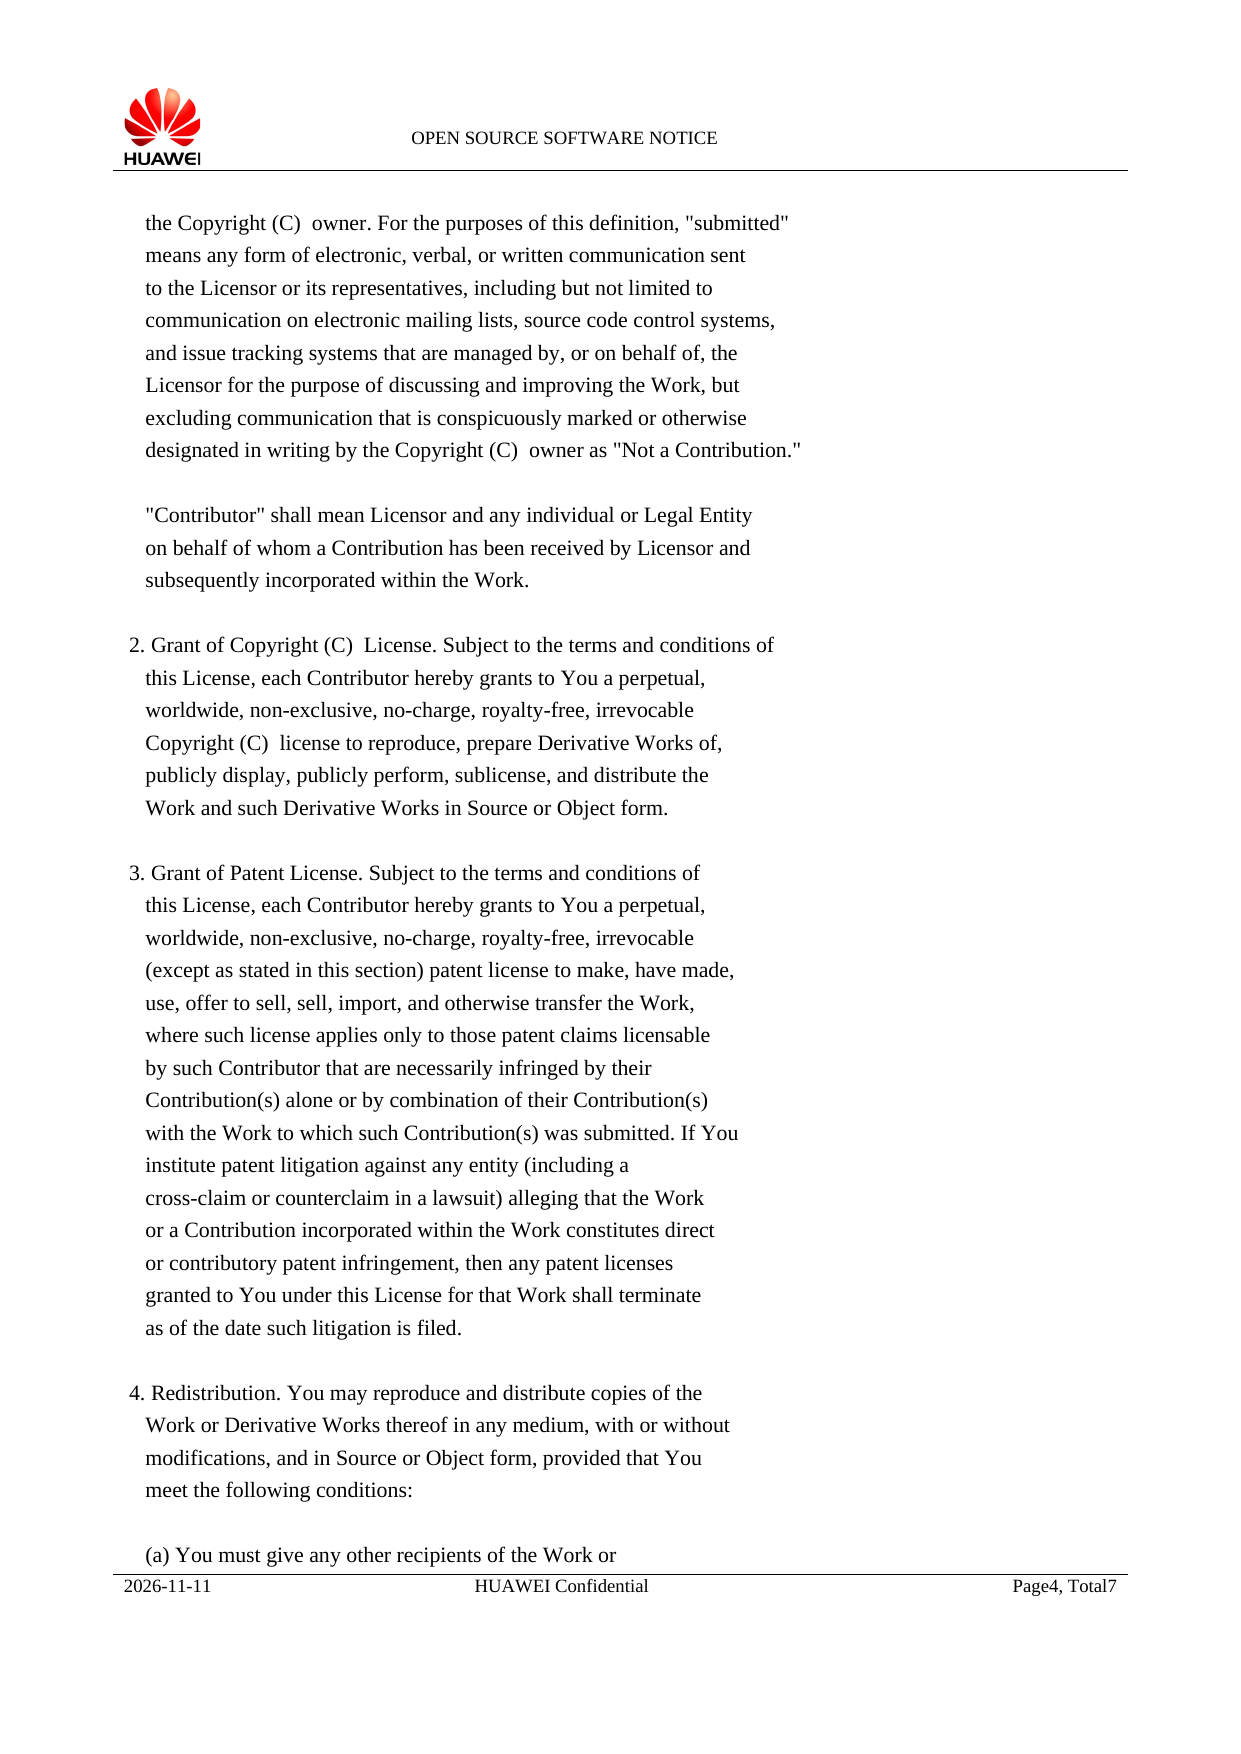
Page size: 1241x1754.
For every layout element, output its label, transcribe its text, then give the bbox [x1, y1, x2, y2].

picture [124, 88, 201, 165]
